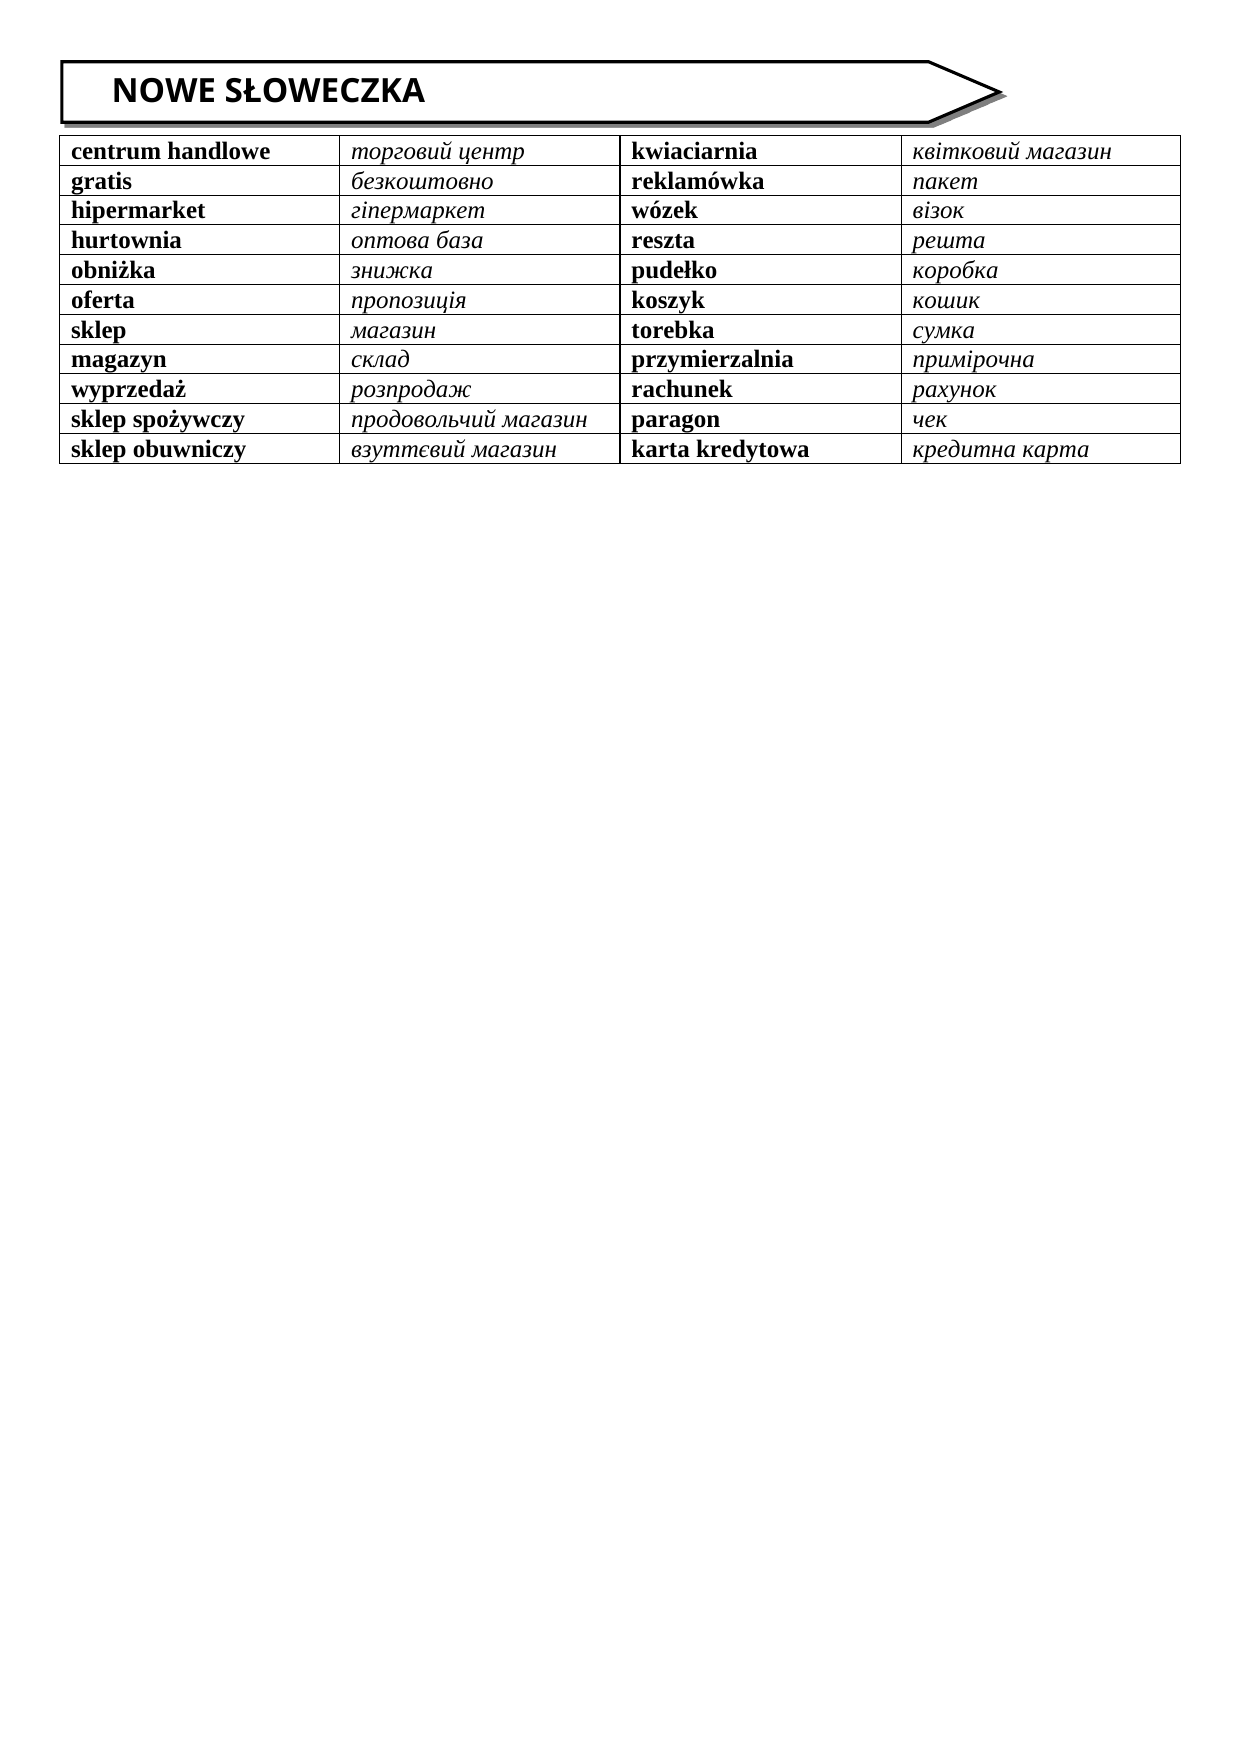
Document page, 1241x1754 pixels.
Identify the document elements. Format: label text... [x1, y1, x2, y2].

table_cell wyprzedaż [60, 374, 339, 403]
table_cell безкоштовно [340, 166, 619, 194]
table_cell гіпермаркет [340, 196, 619, 224]
table_cell склад [340, 345, 619, 373]
table_cell hipermarket [60, 196, 339, 224]
table_cell пропозиція [340, 285, 619, 314]
table_cell przymierzalnia [621, 345, 901, 373]
table_cell sklep [60, 315, 339, 343]
table_cell karta kredytowa [621, 434, 901, 463]
table_cell чек [902, 404, 1180, 433]
table_cell магазин [340, 315, 619, 343]
table_cell коробка [902, 255, 1180, 284]
table_cell reklamówka [621, 166, 901, 194]
table_cell paragon [621, 404, 901, 433]
table_cell wózek [621, 196, 901, 224]
table_cell gratis [60, 166, 339, 194]
table_cell розпродаж [340, 374, 619, 403]
table_cell кошик [902, 285, 1180, 314]
table_header centrum handlowe [60, 136, 339, 165]
table_cell рахунок [902, 374, 1180, 403]
table_cell oferta [60, 285, 339, 314]
table_cell примірочна [902, 345, 1180, 373]
table_cell кредитна карта [902, 434, 1180, 463]
table_cell продовольчий магазин [340, 404, 619, 433]
table_cell пакет [902, 166, 1180, 194]
table_cell magazyn [60, 345, 339, 373]
table_cell reszta [621, 225, 901, 254]
table_cell sklep obuwniczy [60, 434, 339, 463]
table_cell rachunek [621, 374, 901, 403]
table_cell решта [902, 225, 1180, 254]
table_cell torebka [621, 315, 901, 343]
table_cell знижка [340, 255, 619, 284]
table_cell sklep spożywczy [60, 404, 339, 433]
table_cell візок [902, 196, 1180, 224]
table_cell сумка [902, 315, 1180, 343]
table_header kwiaciarnia [621, 136, 901, 165]
table_cell hurtownia [60, 225, 339, 254]
table_cell взуттєвий магазин [340, 434, 619, 463]
table_header торговий центр [340, 136, 619, 165]
table_cell pudełko [621, 255, 901, 284]
table_cell obniżka [60, 255, 339, 284]
table_cell оптова база [340, 225, 619, 254]
table_header квітковий магазин [902, 136, 1180, 165]
table_cell koszyk [621, 285, 901, 314]
